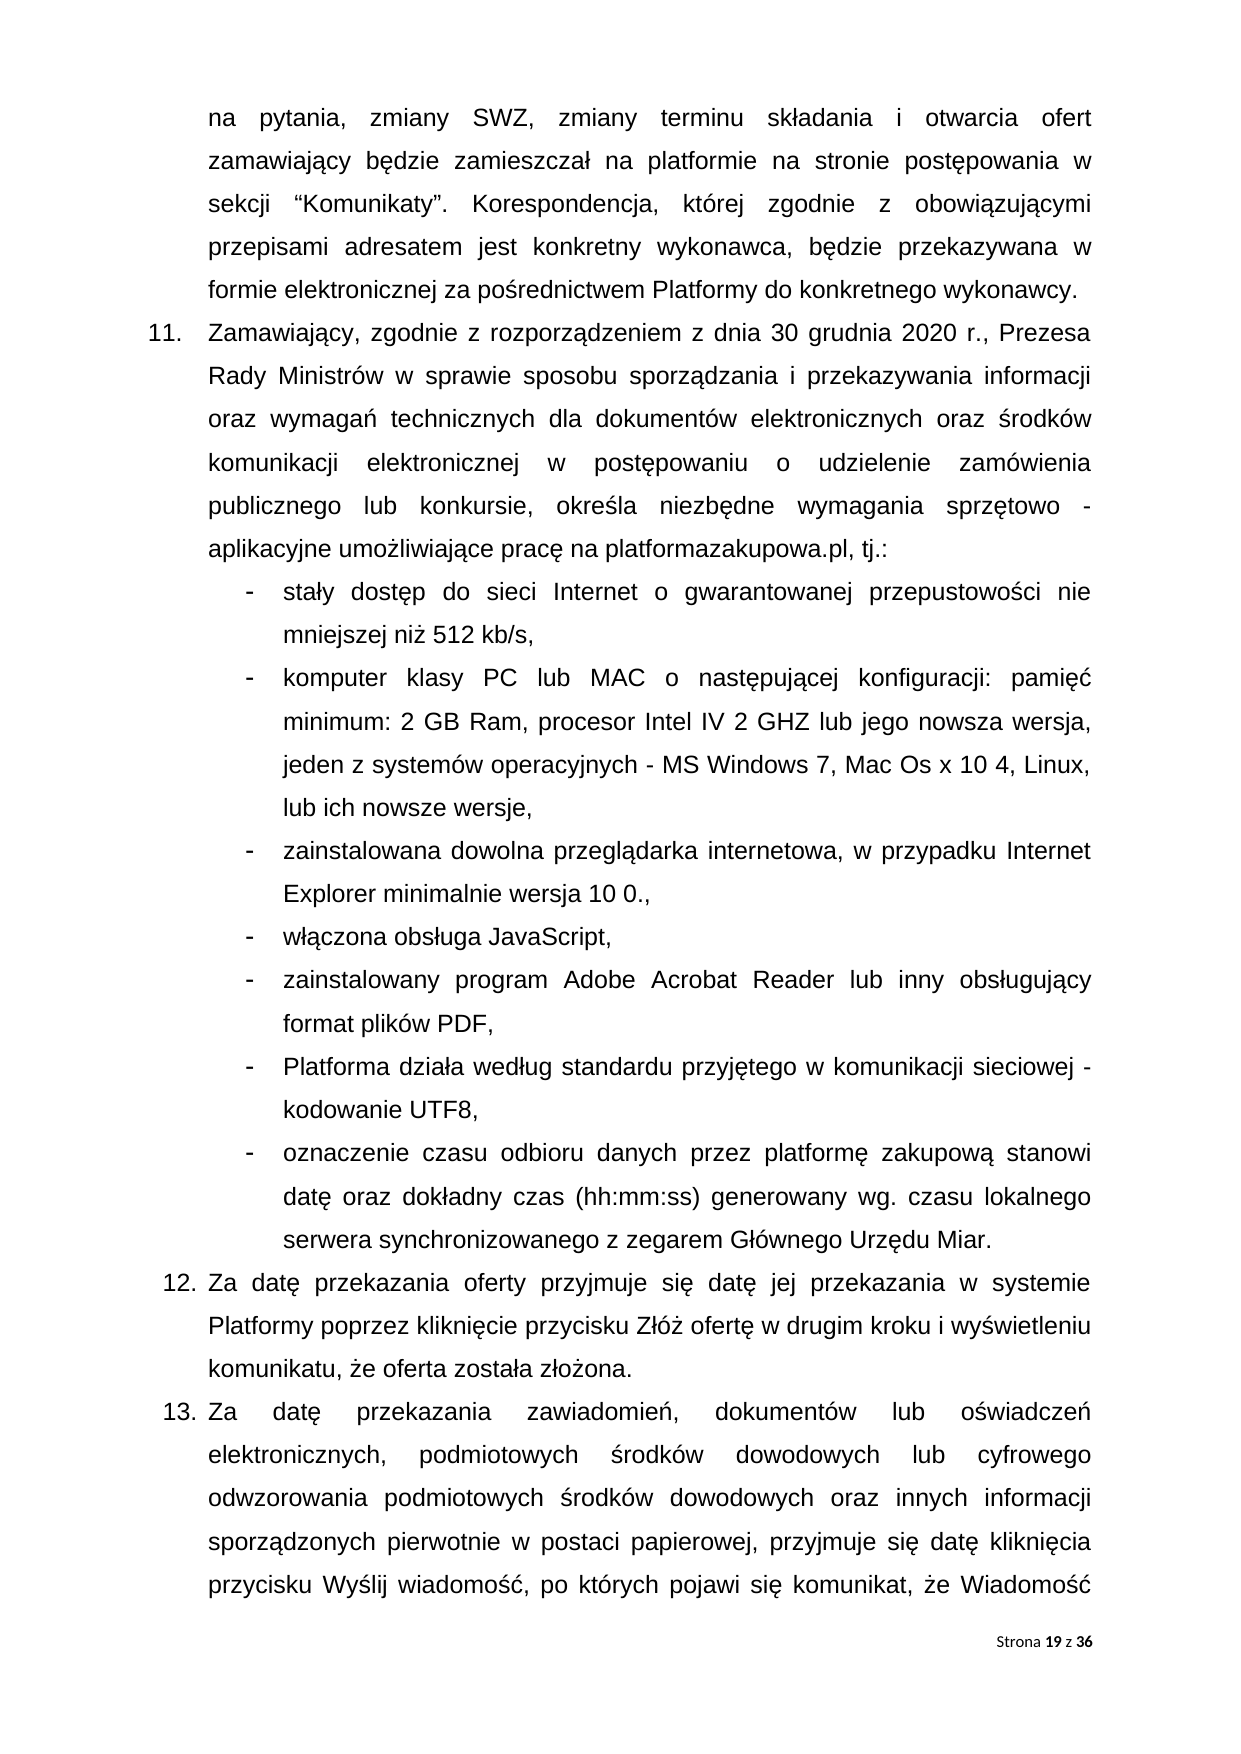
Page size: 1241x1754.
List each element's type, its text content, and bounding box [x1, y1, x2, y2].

list komputer klasy PC lub MAC o następującej konfiguracji: pamięć minimum: 2 GB Ram, procesor Intel IV 2 GHZ lub jego nowsza wersja, jeden z systemów operacyjnych - MS Windows 7, Mac Os x 10 4, Linux, lub ich nowsze wersje, [245, 663, 1092, 822]
list stały dostęp do sieci Internet o gwarantowanej przepustowości nie mniejszej niż 512 kb/s, [245, 577, 1092, 649]
list oznaczenie czasu odbioru danych przez platformę zakupową stanowi datę oraz dokładny czas (hh:mm:ss) generowany wg. czasu lokalnego serwera synchronizowanego z zegarem Głównego Urzędu Miar. [245, 1138, 1092, 1253]
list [177, 103, 1092, 304]
list Zamawiający, zgodnie z rozporządzeniem z dnia 30 grudnia 2020 r., Prezesa Rady Ministrów w sprawie sposobu sporządzania i przekazywania informacji oraz wymagań technicznych dla dokumentów elektronicznych oraz środków komunikacji elektronicznej w postępowaniu o udzielenie zamówienia publicznego lub konkursie, określa niezbędne wymagania sprzętowo - aplikacyjne umożliwiające pracę na platformazakupowa.pl, tj.: [148, 318, 1092, 563]
list zainstalowany program Adobe Acrobat Reader lub inny obsługujący format plików PDF, [245, 966, 1092, 1037]
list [162, 1397, 1092, 1598]
list Za datę przekazania oferty przyjmuje się datę jej przekazania w systemie Platformy poprzez kliknięcie przycisku Złóż ofertę w drugim kroku i wyświetleniu komunikatu, że oferta została złożona. [162, 1268, 1092, 1383]
list Platforma działa według standardu przyjętego w komunikacji sieciowej - kodowanie UTF8, [245, 1052, 1092, 1124]
list włączona obsługa JavaScript, [245, 922, 1092, 951]
list zainstalowana dowolna przeglądarka internetowa, w przypadku Internet Explorer minimalnie wersja 10 0., [245, 836, 1092, 908]
